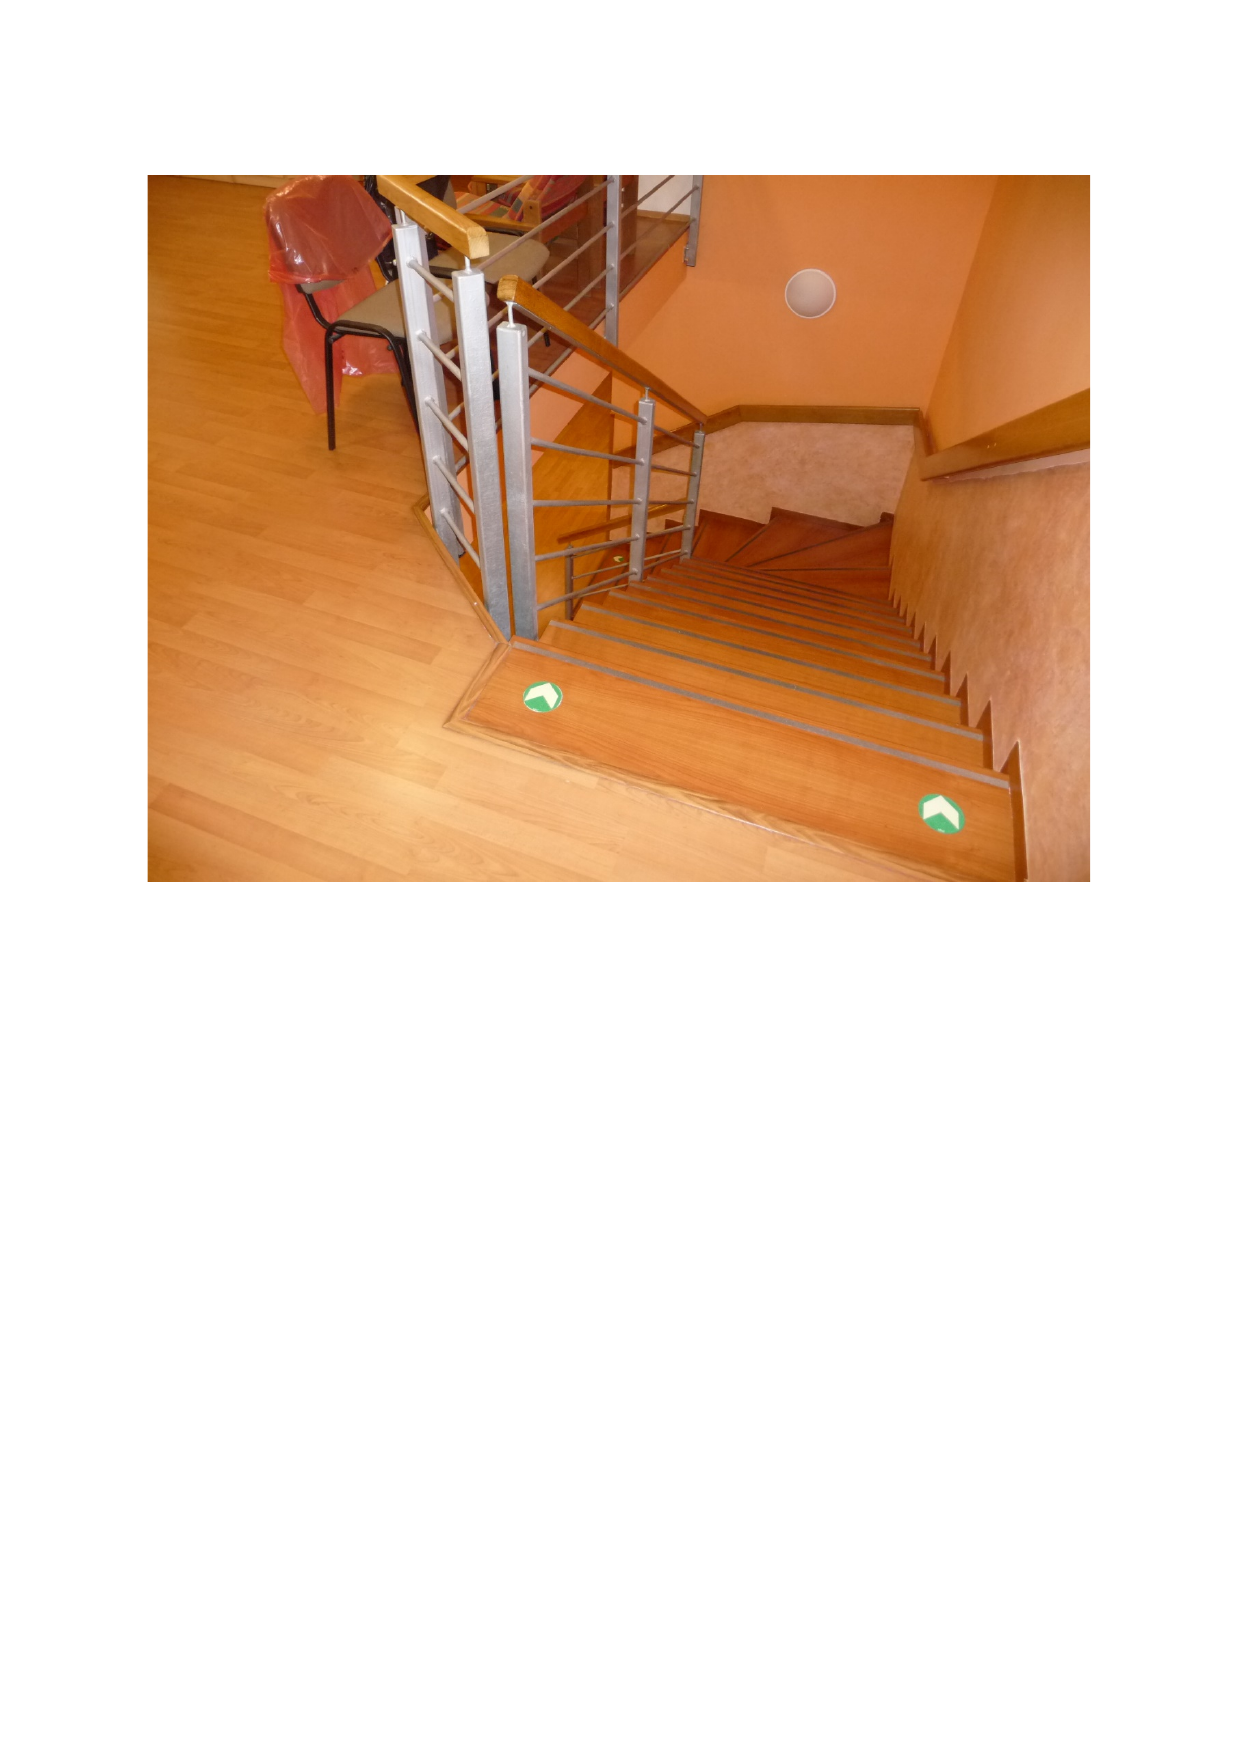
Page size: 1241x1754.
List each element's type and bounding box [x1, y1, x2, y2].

picture [147, 175, 1091, 882]
